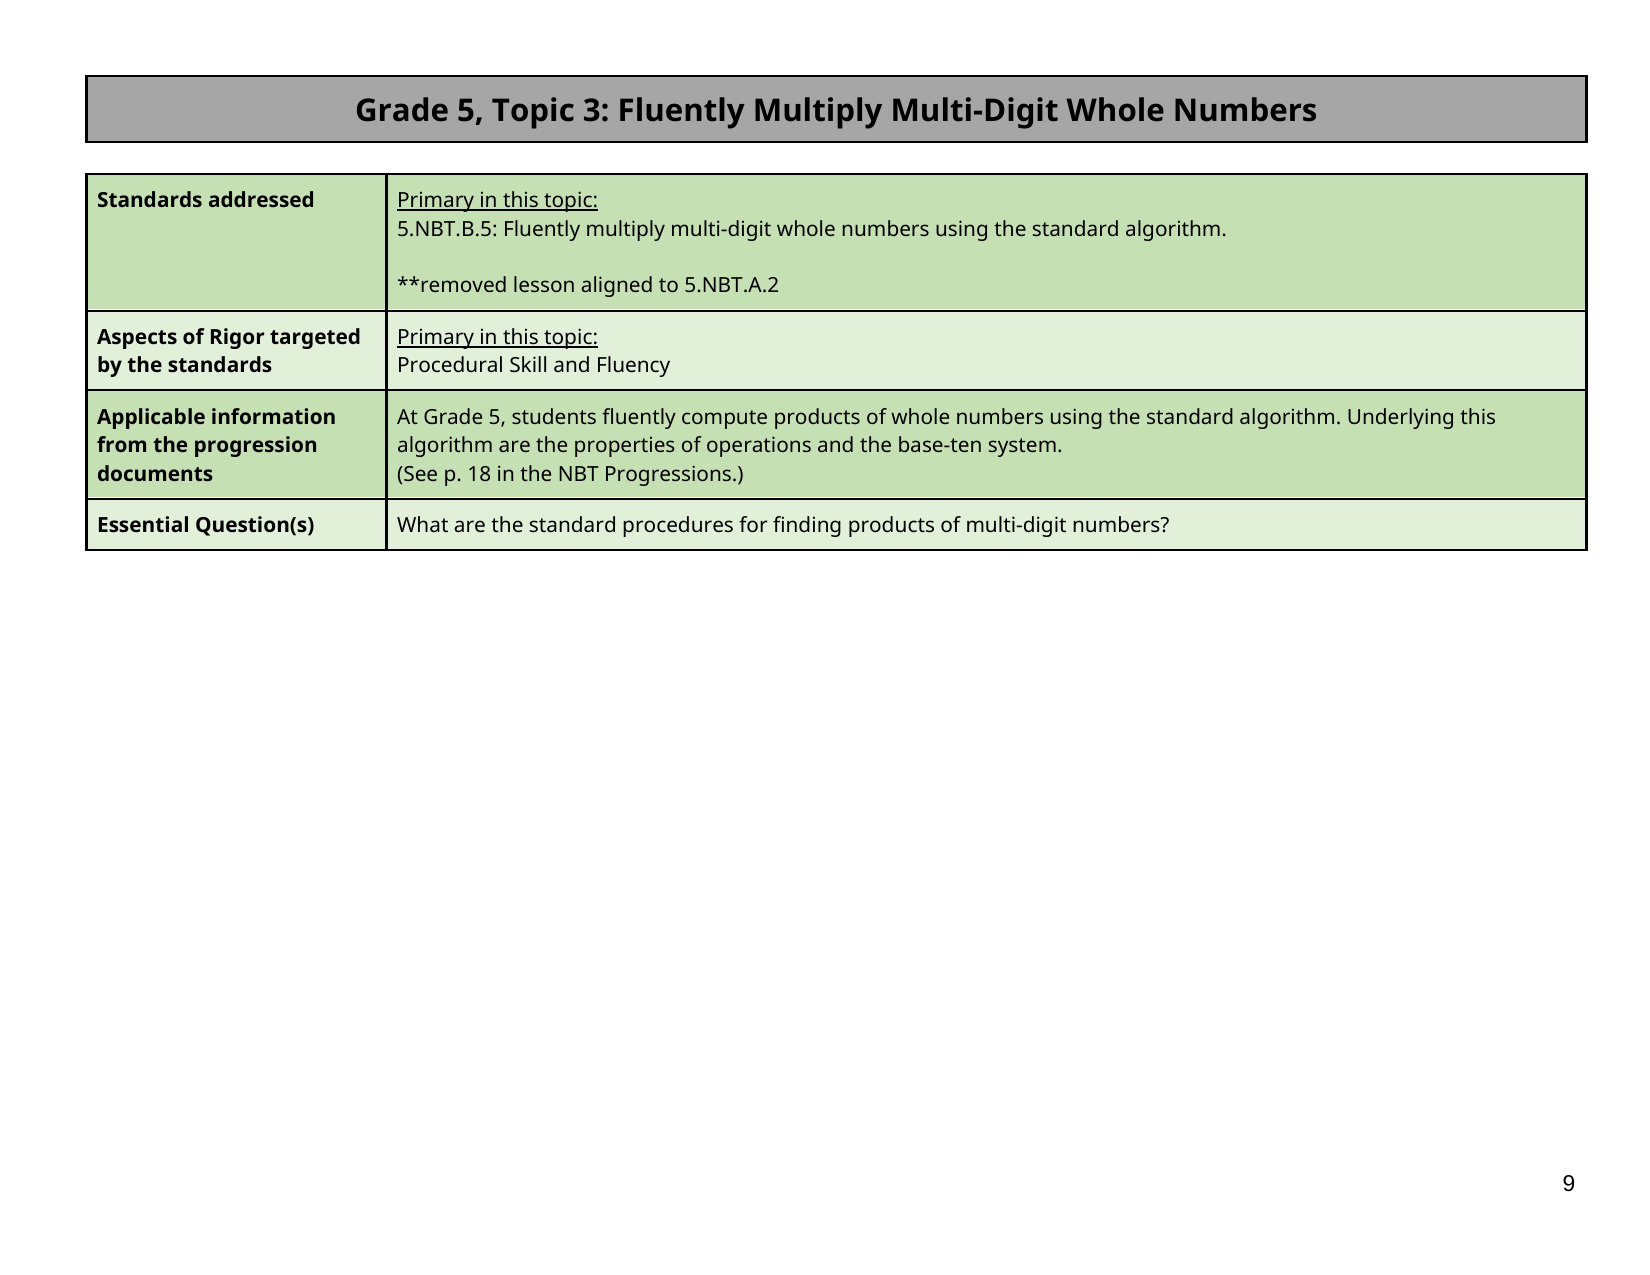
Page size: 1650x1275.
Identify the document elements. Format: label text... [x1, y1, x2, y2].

table_cell What are the standard procedures for finding products of multi-digit numbers? [388, 500, 1585, 549]
table_cell Primary in this topic: Procedural Skill and Fluency [388, 312, 1585, 389]
table_header Grade 5, Topic 3: Fluently Multiply Multi-Digit Whole Numbers [88, 77, 1585, 141]
table_header Primary in this topic: 5.NBT.B.5: Fluently multiply multi-digit whole numbers using the standard algorithm. **removed lesson aligned to 5.NBT.A.2 [388, 175, 1585, 309]
table_header Standards addressed [88, 175, 385, 309]
table_cell Applicable information from the progression documents [88, 391, 385, 497]
table_cell At Grade 5, students fluently compute products of whole numbers using the standard algorithm. Underlying this algorithm are the properties of operations and the base-ten system. (See p. 18 in the NBT Progressions.) [388, 391, 1585, 497]
table_cell Aspects of Rigor targeted by the standards [88, 312, 385, 389]
table_cell Essential Question(s) [88, 500, 385, 549]
